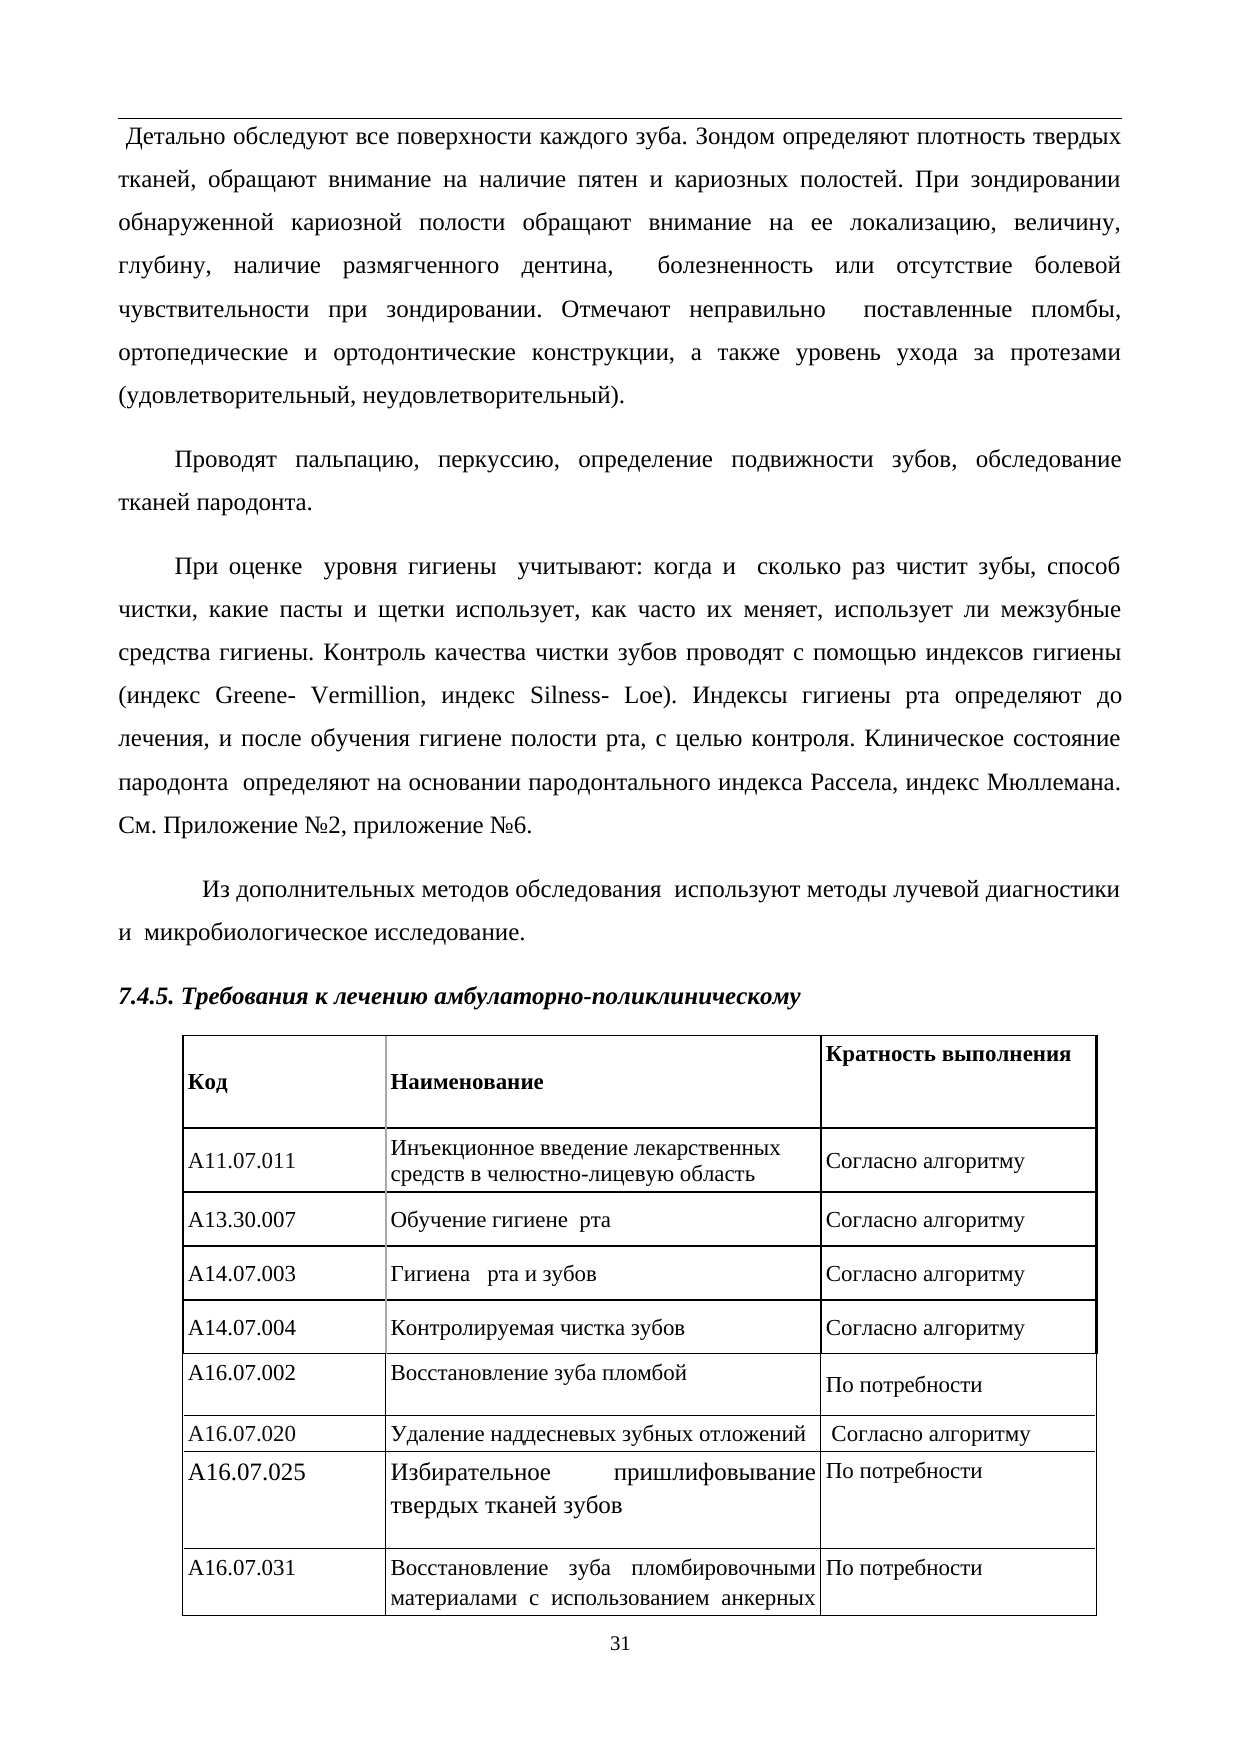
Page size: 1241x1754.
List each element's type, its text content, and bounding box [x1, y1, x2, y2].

table_cell A14.07.004 [184, 1301, 385, 1353]
table_cell A16.07.020 [183, 1415, 385, 1451]
table_cell Согласно алгоритму [822, 1129, 1095, 1191]
table_cell Контролируемая чистка зубов [387, 1301, 820, 1353]
text При оценке уровня гигиены учитывают: когда и сколько раз чистит зубы, способ чистки, какие пасты и щетки использует, как часто их меняет, использует ли межзубные средства гигиены. Контроль качества чистки зубов проводят с помощью индексов гигиены (индекс Greene- Vermillion, индекс Silness- Loe). Индексы гигиены рта определяют до лечения, и после обучения гигиене полости рта, с целью контроля. Клиническое состояние пародонта определяют на основании пародонтального индекса Рассела, индекс Мюллемана. См. Приложение №2, приложение №6. [118, 551, 1122, 838]
table_cell A13.30.007 [184, 1193, 385, 1245]
table_header Наименование [387, 1036, 820, 1127]
table_cell Согласно алгоритму [822, 1193, 1095, 1245]
table_cell A14.07.003 [184, 1247, 385, 1299]
text Из дополнительных методов обследования используют методы лучевой диагностики и микробиологическое исследование. [118, 874, 1122, 946]
table_cell A16.07.025 [183, 1451, 385, 1548]
table_header Код [184, 1036, 385, 1127]
table_cell Инъекционное введение лекарственных средств в челюстно-лицевую область [387, 1129, 820, 1191]
table_cell Удаление наддесневых зубных отложений [386, 1416, 820, 1451]
text Проводят пальпацию, перкуссию, определение подвижности зубов, обследование тканей пародонта. [118, 444, 1122, 516]
table_cell Согласно алгоритму [822, 1247, 1095, 1299]
table_cell Согласно алгоритму [821, 1415, 1096, 1451]
text Детально обследуют все поверхности каждого зуба. Зондом определяют плотность твердых тканей, обращают внимание на наличие пятен и кариозных полостей. При зондировании обнаруженной кариозной полости обращают внимание на ее локализацию, величину, глубину, наличие размягченного дентина, болезненность или отсутствие болевой чувствительности при зондировании. Отмечают неправильно поставленные пломбы, ортопедические и ортодонтические конструкции, а также уровень ухода за протезами (удовлетворительный, неудовлетворительный). [118, 119, 1122, 409]
table_cell Согласно алгоритму [822, 1301, 1095, 1353]
table_cell По потребности [821, 1548, 1096, 1615]
table_cell А11.07.011 [184, 1129, 385, 1191]
table_cell Восстановление зуба пломбой [386, 1354, 820, 1414]
text 7.4.5. Требования к лечению амбулаторно-поликлиническому [118, 981, 1122, 1009]
table_cell A16.07.002 [183, 1354, 385, 1414]
table_cell Избирательное пришлифовывание твердых тканей зубов [386, 1452, 820, 1548]
table_header Кратность выполнения [822, 1036, 1095, 1127]
table_cell Гигиена рта и зубов [387, 1247, 820, 1299]
table_cell Обучение гигиене рта [387, 1193, 820, 1245]
table_cell По потребности [821, 1354, 1096, 1414]
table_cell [386, 1549, 820, 1615]
table_cell A16.07.031 [183, 1548, 385, 1615]
table_cell По потребности [821, 1451, 1096, 1548]
